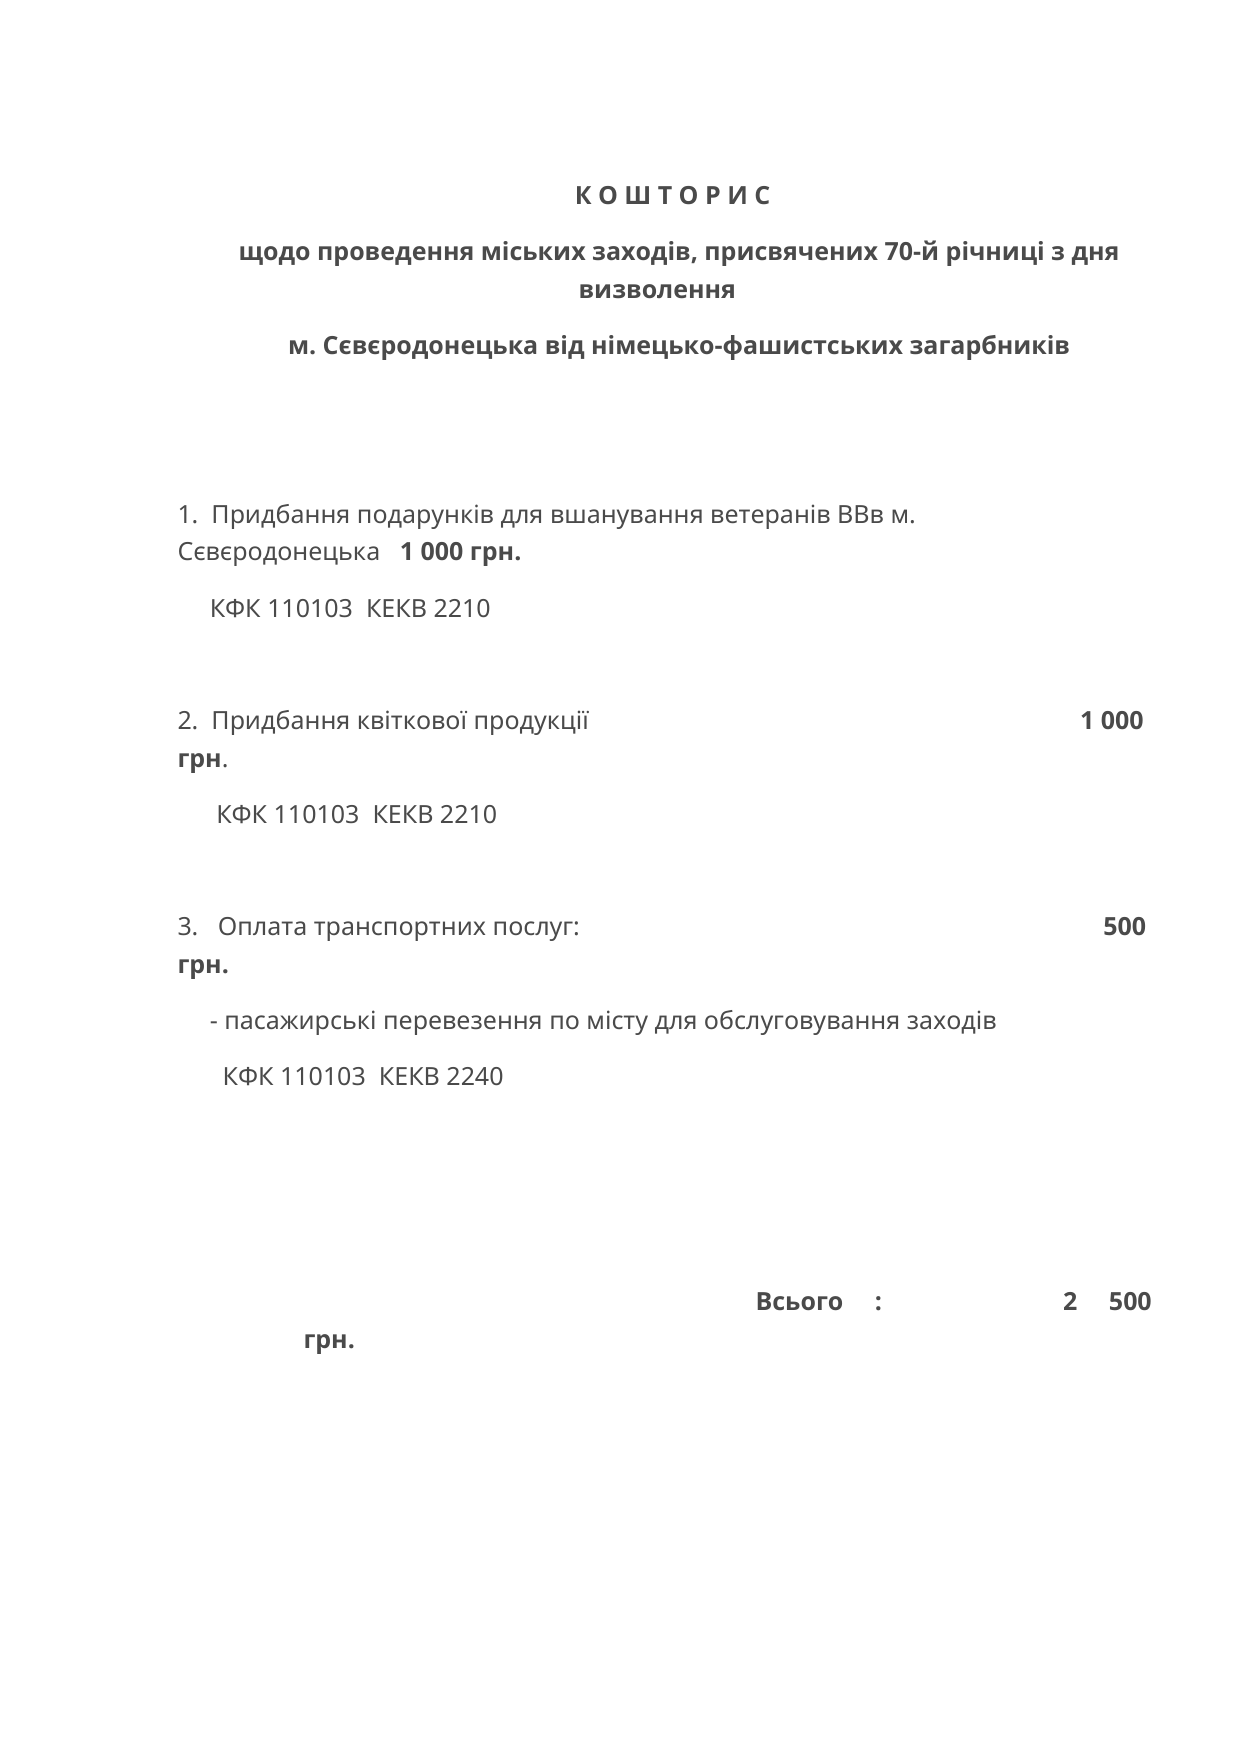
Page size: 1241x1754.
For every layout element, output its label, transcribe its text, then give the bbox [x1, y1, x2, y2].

text 2. Придбання квіткової продукції 1 000 грн. [177, 699, 1152, 774]
text 1. Придбання подарунків для вшанування ветеранів ВВв м. Сєвєродонецька 1 000 грн. [177, 493, 1152, 568]
text м. Сєвєродонецька від німецько-фашистських загарбників [177, 324, 1137, 362]
text щодо проведення міських заходів, присвячених 70-й річниці з дня визволення [177, 231, 1137, 306]
text КФК 110103 КЕКВ 2240 [177, 1056, 1152, 1093]
text Всього : 2 500 грн. [303, 1281, 1152, 1356]
text - пасажирські перевезення по місту для обслуговування заходів [177, 999, 1152, 1037]
text КФК 110103 КЕКВ 2210 [177, 587, 1152, 624]
text 3. Оплата транспортних послуг: 500 грн. [177, 906, 1152, 981]
text КФК 110103 КЕКВ 2210 [177, 793, 1152, 831]
text К О Ш Т О Р И С [303, 174, 1152, 212]
